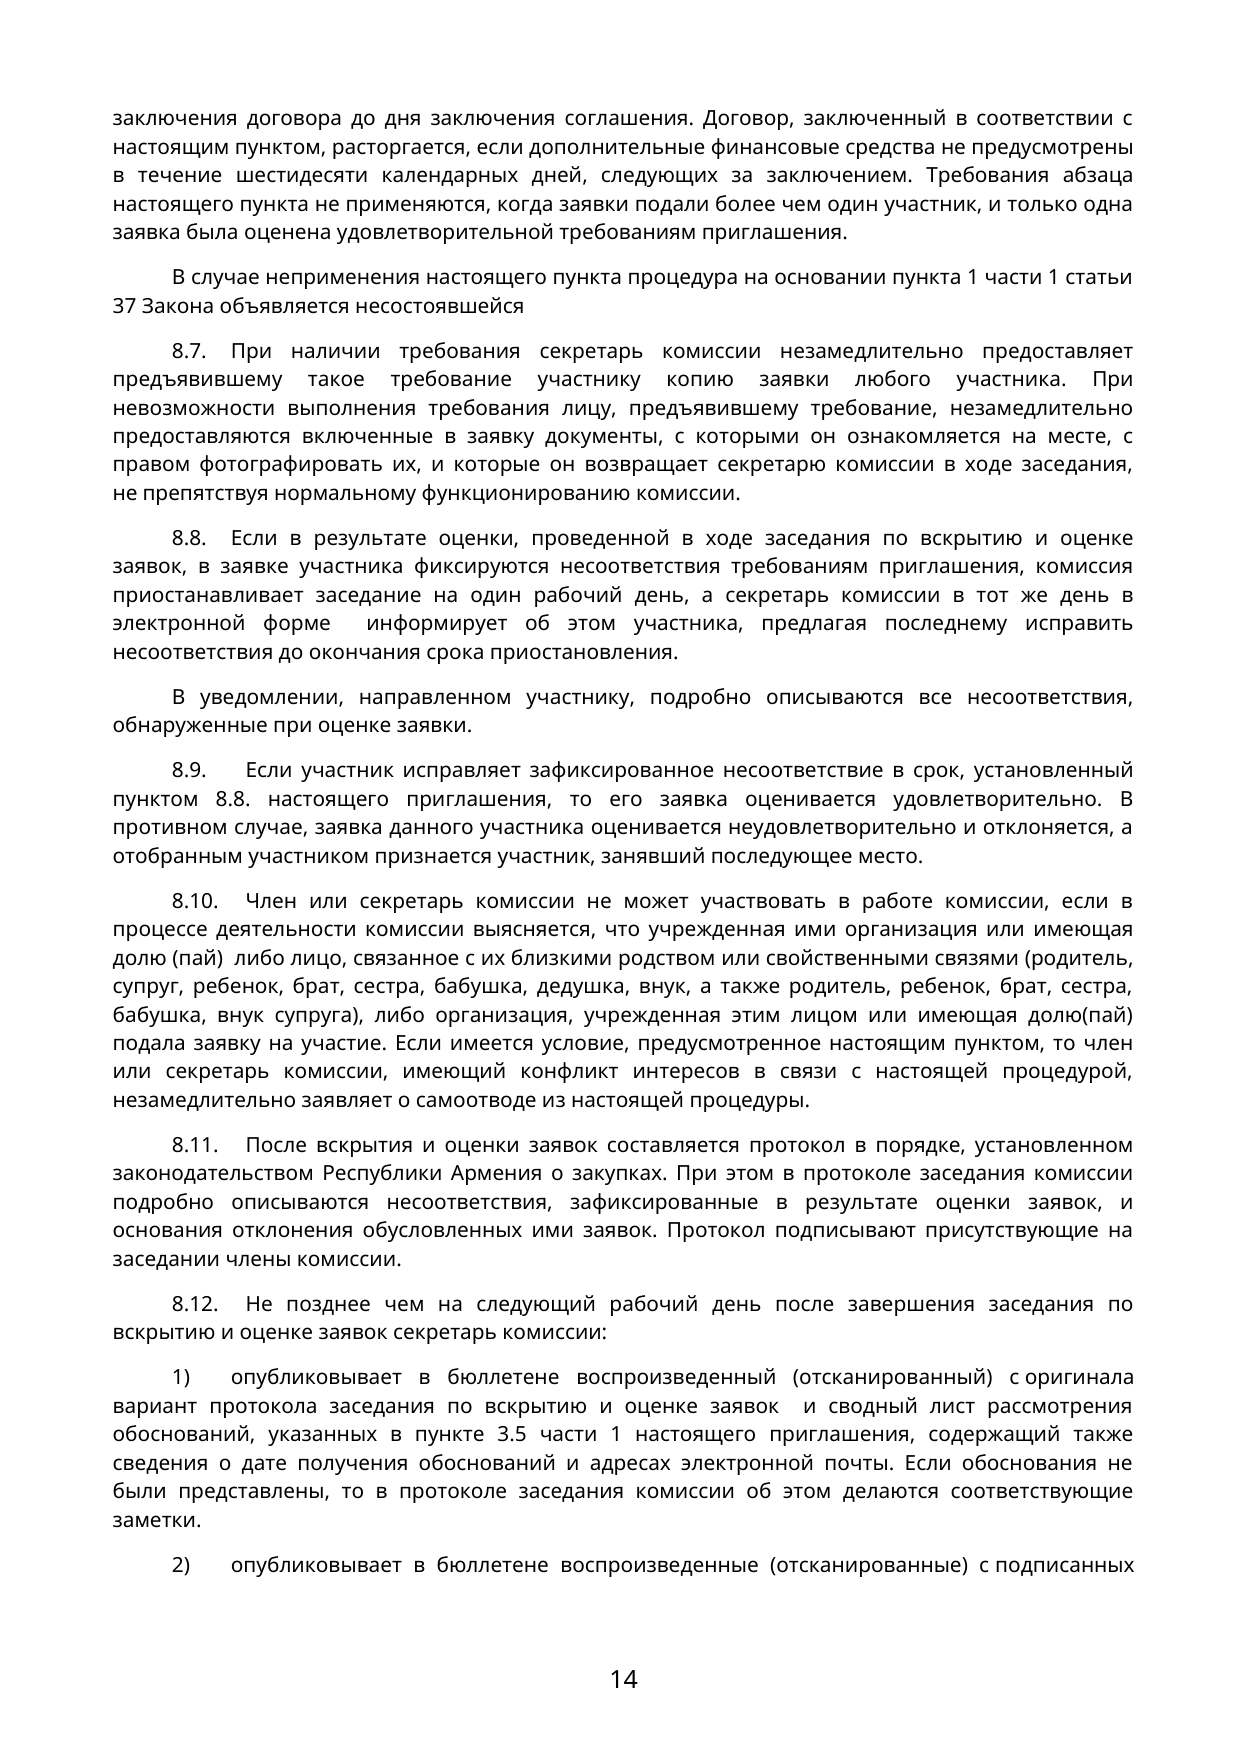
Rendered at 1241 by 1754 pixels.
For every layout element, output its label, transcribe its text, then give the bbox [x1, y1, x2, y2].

text 8.12. Не позднее чем на следующий рабочий день после завершения заседания по вскрытию и оценке заявок секретарь комиссии: [112, 1289, 1134, 1346]
text 8.9. Если участник исправляет зафиксированное несоответствие в срок, установленный пунктом 8.8. настоящего приглашения, то его заявка оценивается удовлетворительно. В противном случае, заявка данного участника оценивается неудовлетворительно и отклоняется, а отобранным участником признается участник, занявший последующее место. [112, 756, 1134, 869]
text 8.10. Член или секретарь комиссии не может участвовать в работе комиссии, если в процессе деятельности комиссии выясняется, что учрежденная ими организация или имеющая долю (пай) либо лицо, связанное с их близкими родством или свойственными связями (родитель, супруг, ребенок, брат, сестра, бабушка, дедушка, внук, а также родитель, ребенок, брат, сестра, бабушка, внук супруга), либо организация, учрежденная этим лицом или имеющая долю(пай) подала заявку на участие. Если имеется условие, предусмотренное настоящим пунктом, то член или секретарь комиссии, имеющий конфликт интересов в связи с настоящей процедурой, незамедлительно заявляет о самоотводе из настоящей процедуры. [112, 886, 1134, 1113]
text 8.8. Если в результате оценки, проведенной в ходе заседания по вскрытию и оценке заявок, в заявке участника фиксируются несоответствия требованиям приглашения, комиссия приостанавливает заседание на один рабочий день, а секретарь комиссии в тот же день в электронной форме информирует об этом участника, предлагая последнему исправить несоответствия до окончания срока приостановления. [112, 523, 1134, 665]
text 1) опубликовывает в бюллетене воспроизведенный (отсканированный) с оригинала вариант протокола заседания по вскрытию и оценке заявок и сводный лист рассмотрения обоснований, указанных в пункте 3.5 части 1 настоящего приглашения, содержащий также сведения о дате получения обоснований и адресах электронной почты. Если обоснования не были представлены, то в протоколе заседания комиссии об этом делаются соответствующие заметки. [112, 1362, 1134, 1533]
text 8.7. При наличии требования секретарь комиссии незамедлительно предоставляет предъявившему такое требование участнику копию заявки любого участника. При невозможности выполнения требования лицу, предъявившему требование, незамедлительно предоставляются включенные в заявку документы, с которыми он ознакомляется на месте, с правом фотографировать их, и которые он возвращает секретарю комиссии в ходе заседания, не препятствуя нормальному функционированию комиссии. [112, 336, 1134, 506]
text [112, 103, 1134, 246]
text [112, 1550, 1134, 1578]
text В случае неприменения настоящего пункта процедура на основании пункта 1 части 1 статьи 37 Закона объявляется несостоявшейся [112, 262, 1134, 319]
text В уведомлении, направленном участнику, подробно описываются все несоответствия, обнаруженные при оценке заявки. [112, 682, 1134, 739]
text 8.11. После вскрытия и оценки заявок составляется протокол в порядке, установленном законодательством Республики Армения о закупках. При этом в протоколе заседания комиссии подробно описываются несоответствия, зафиксированные в результате оценки заявок, и основания отклонения обусловленных ими заявок. Протокол подписывают присутствующие на заседании члены комиссии. [112, 1130, 1134, 1272]
